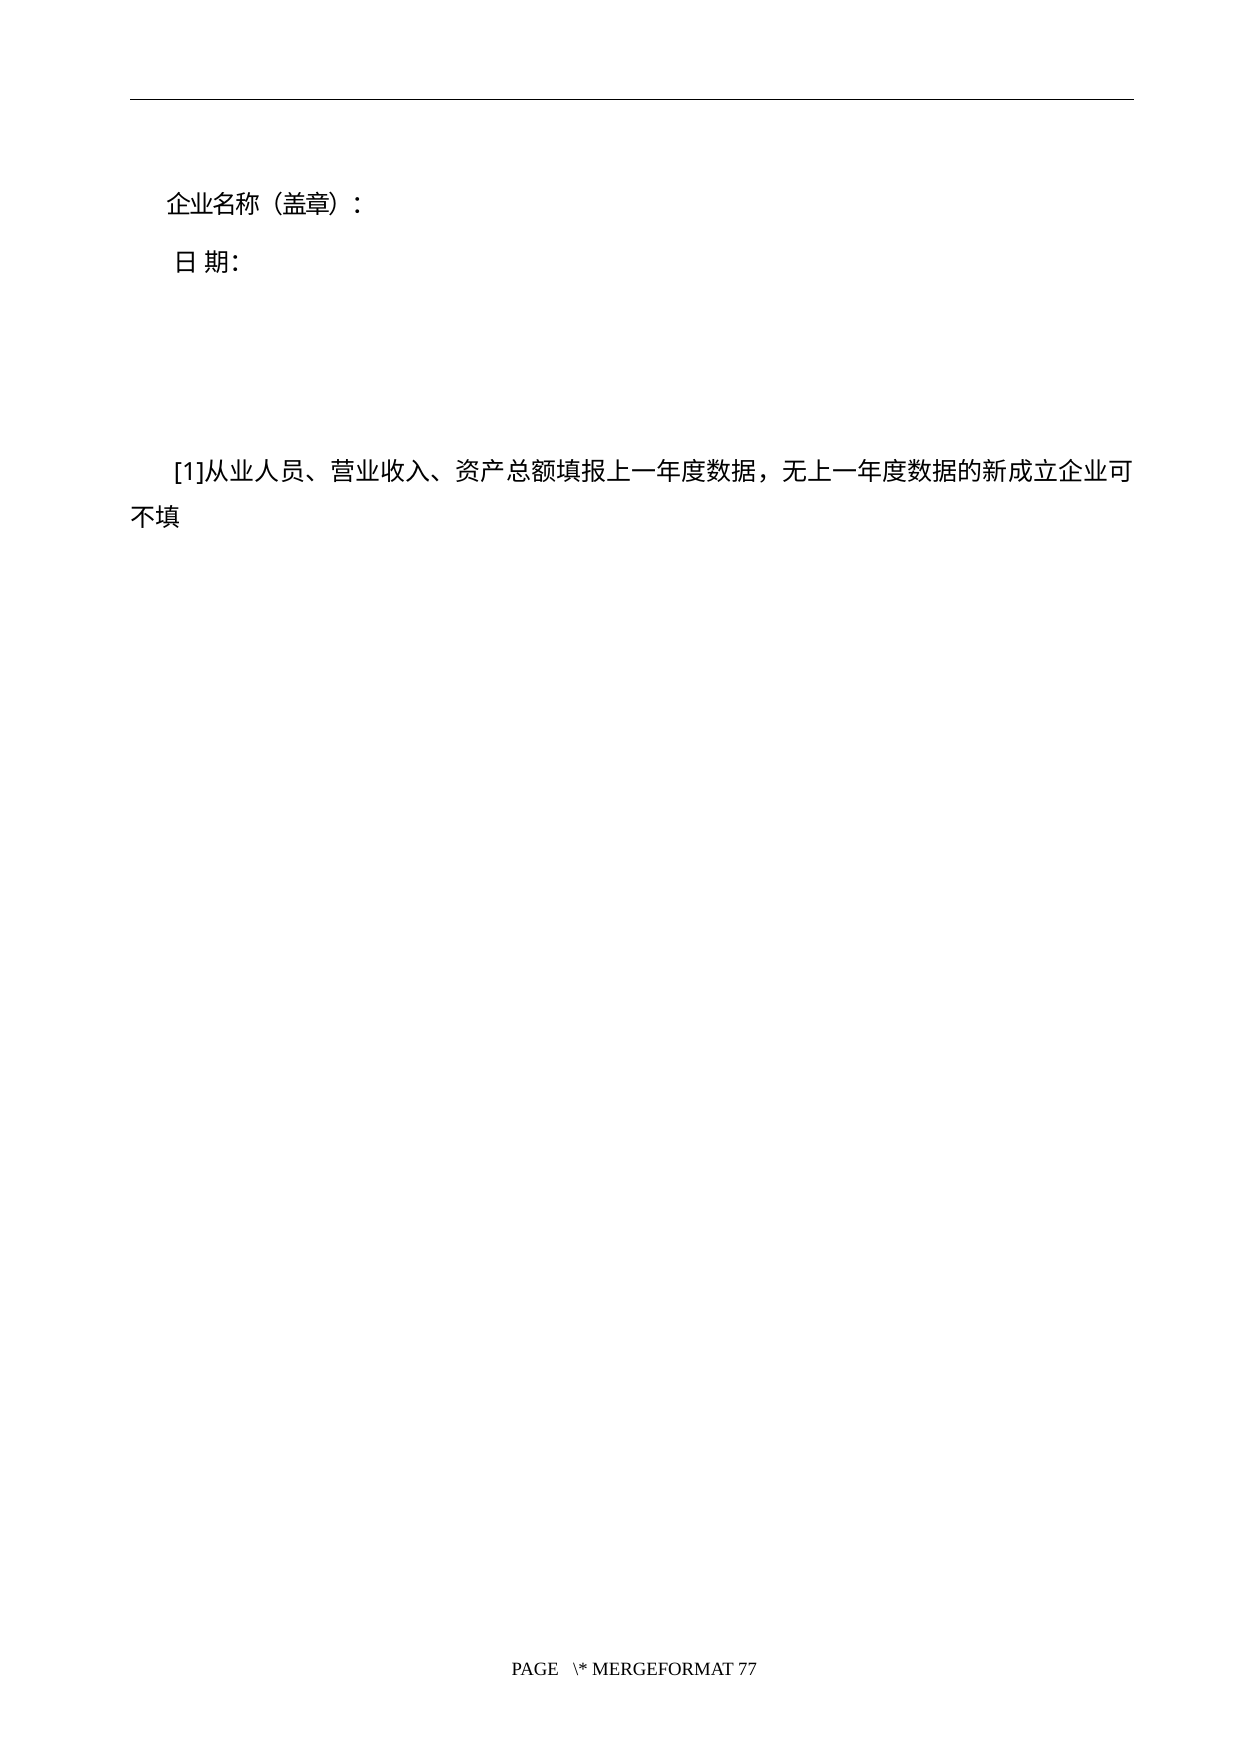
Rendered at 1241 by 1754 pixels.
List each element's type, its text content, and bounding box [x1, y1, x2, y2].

text 企业名称（盖章）： [130, 184, 1134, 221]
text [1]从业人员、营业收入、资产总额填报上一年度数据，无上一年度数据的新成立企业可不填 [130, 452, 1134, 533]
text 日 期： [130, 242, 1134, 278]
